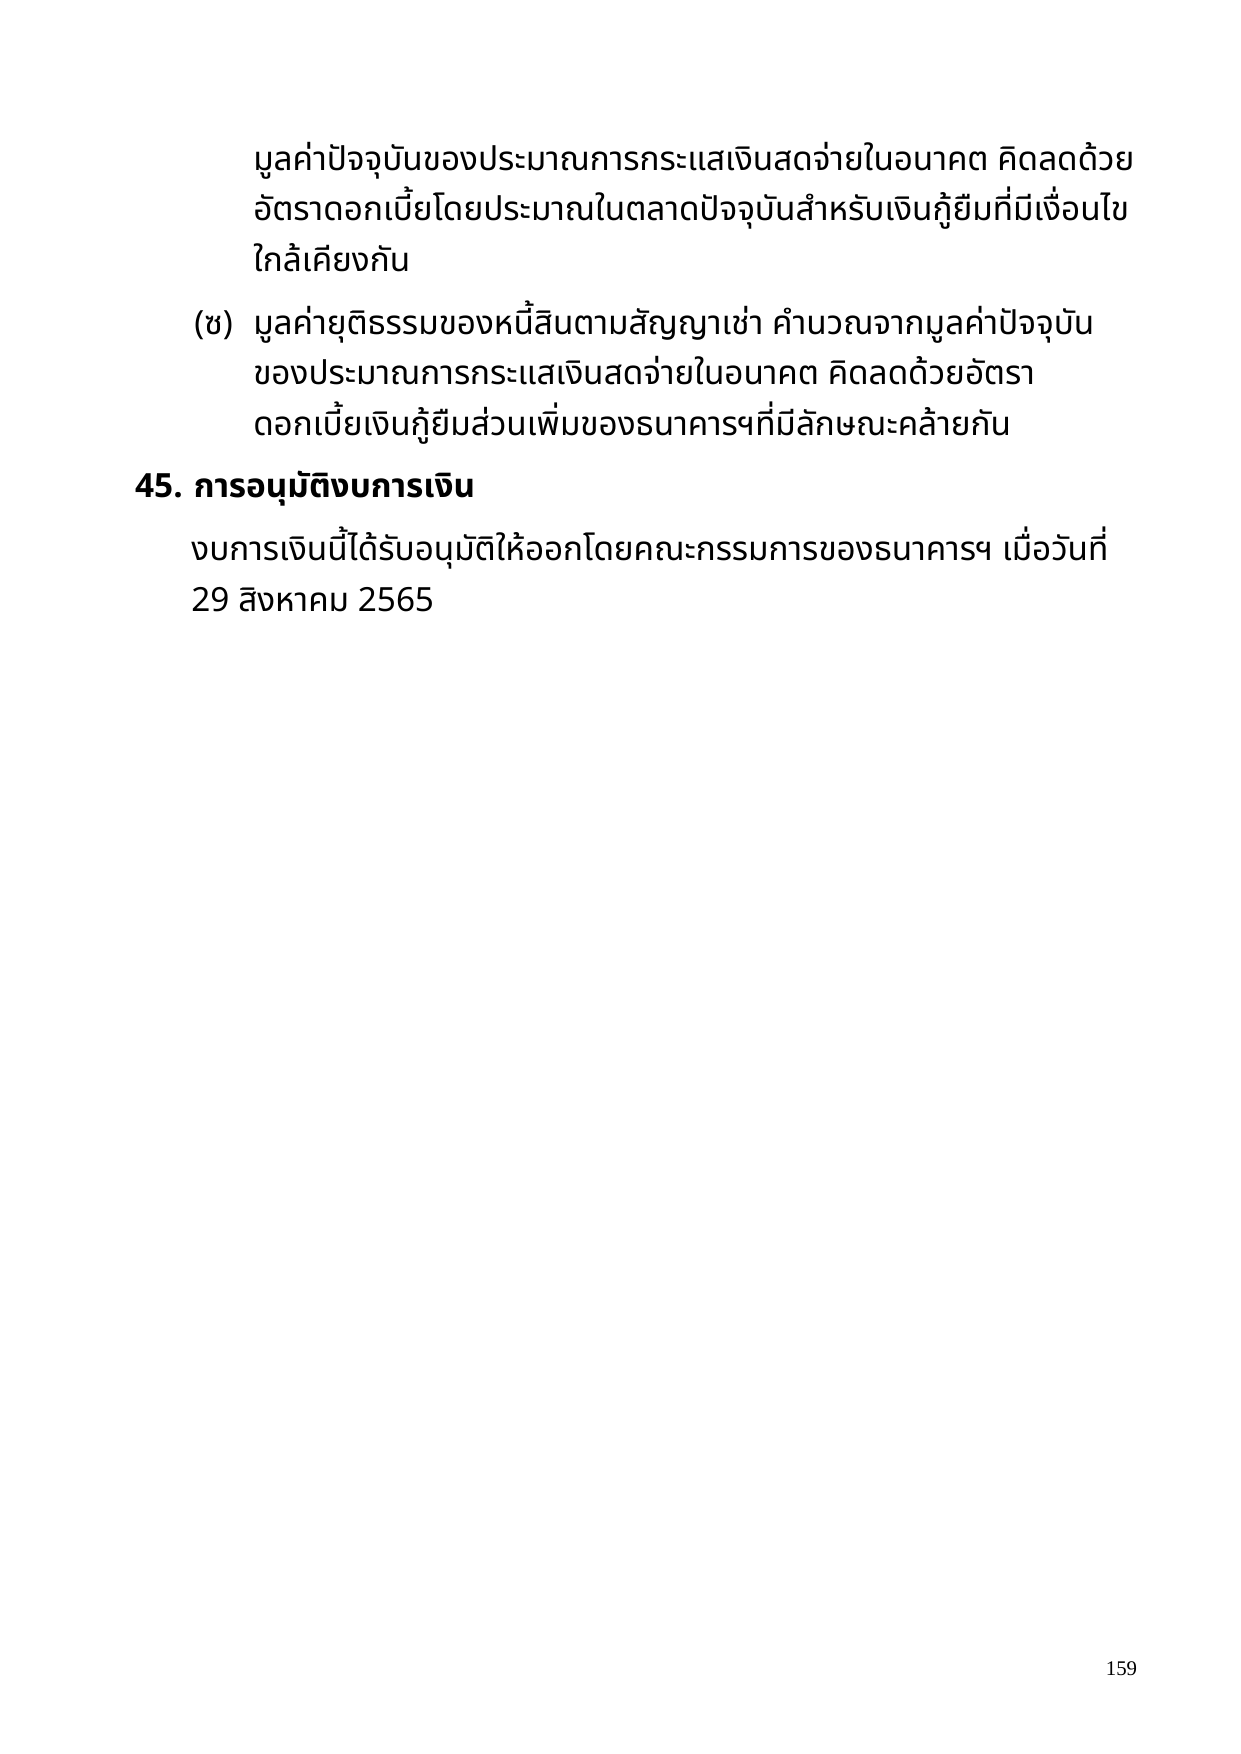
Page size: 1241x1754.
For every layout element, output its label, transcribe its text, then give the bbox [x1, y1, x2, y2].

text งบการเงินนี้ได้รับอนุมัติให้ออกโดยคณะกรรมการของธนาคารฯ เมื่อวันที่ 29 สิงหาคม 2565 [191, 525, 1137, 626]
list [194, 135, 1137, 286]
subtitle การอนุมัติงบการเงิน [135, 462, 1137, 513]
list มูลค่ายุติธรรมของหนี้สินตามสัญญาเช่า คำนวณจากมูลค่าปัจจุบันของประมาณการกระแสเงินสดจ่ายในอนาคต คิดลดด้วยอัตราดอกเบี้ยเงินกู้ยืมส่วนเพิ่มของธนาคารฯที่มีลักษณะคล้ายกัน [194, 299, 1137, 450]
